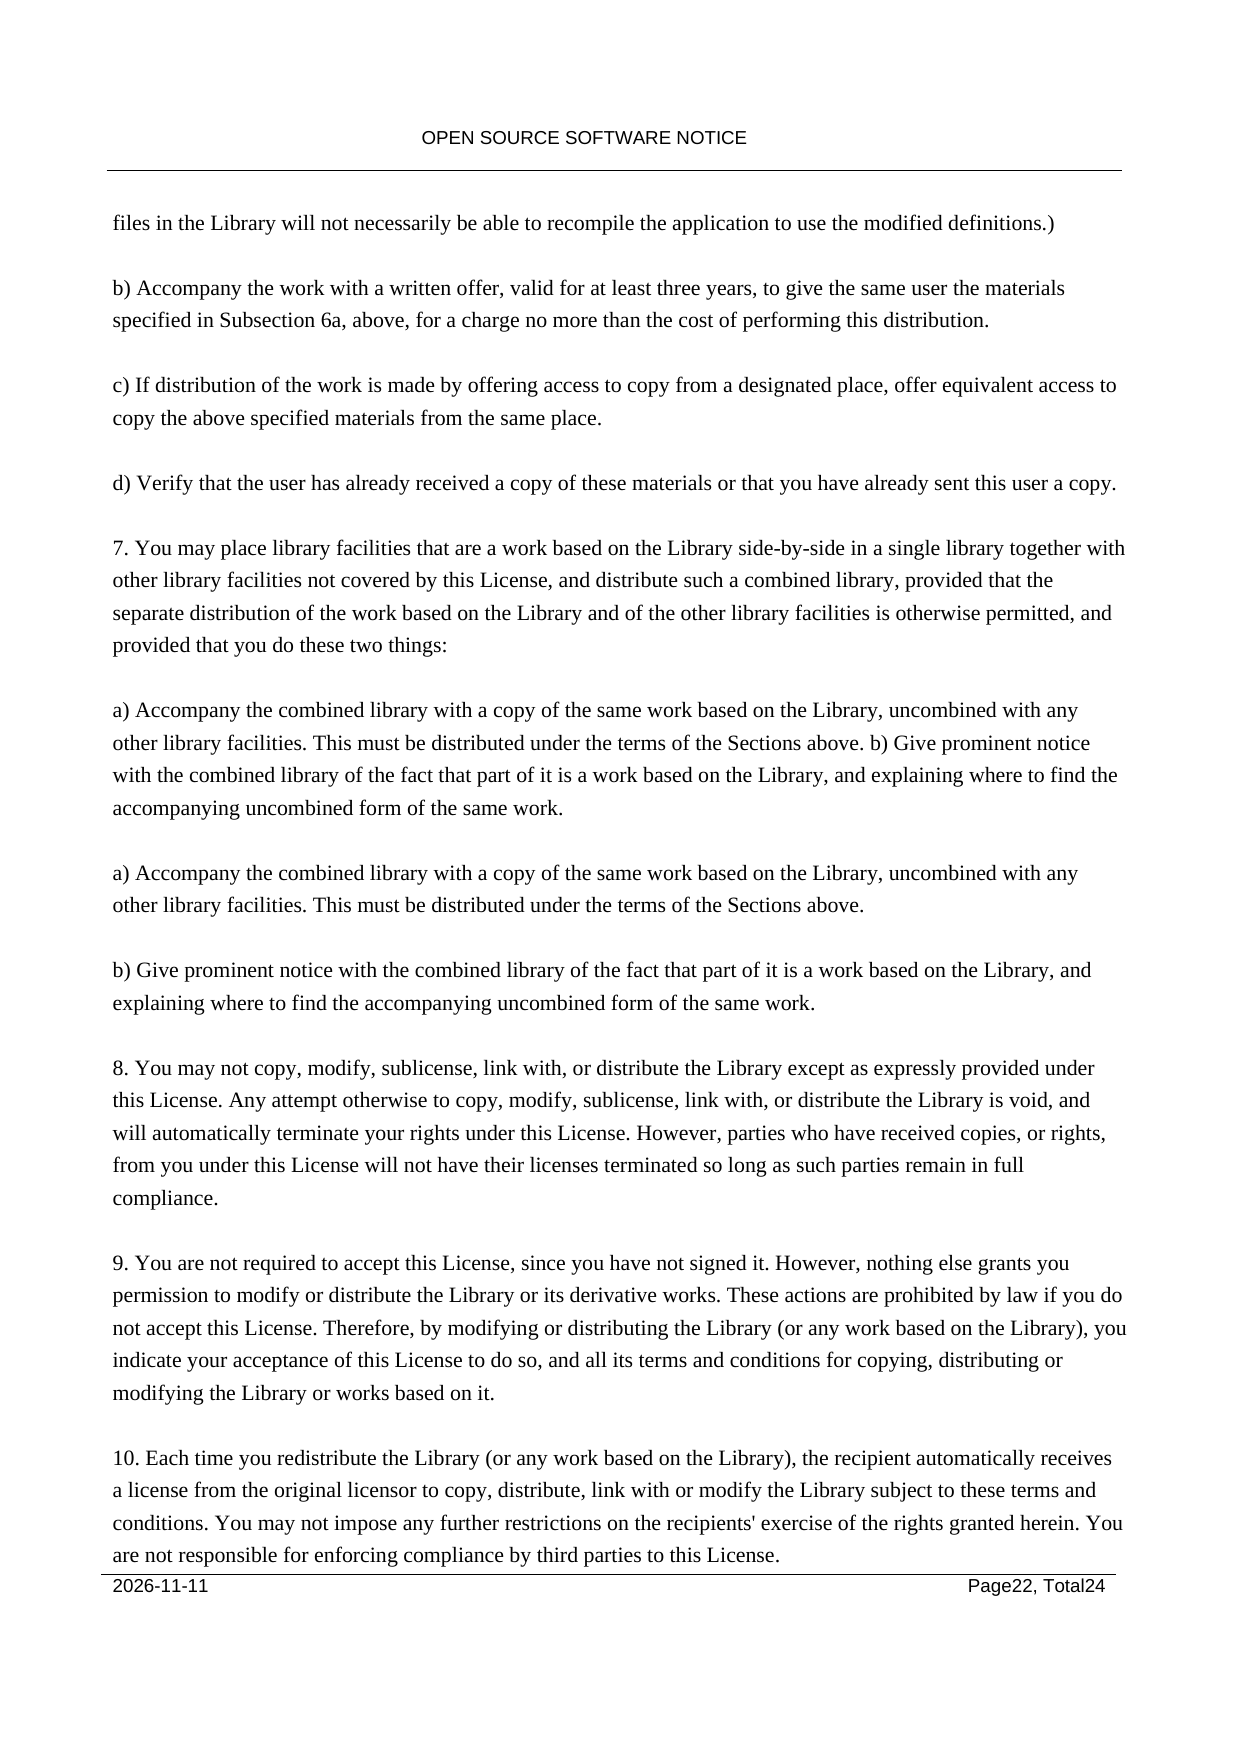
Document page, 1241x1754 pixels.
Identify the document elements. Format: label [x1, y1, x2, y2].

text [112, 206, 1128, 1571]
